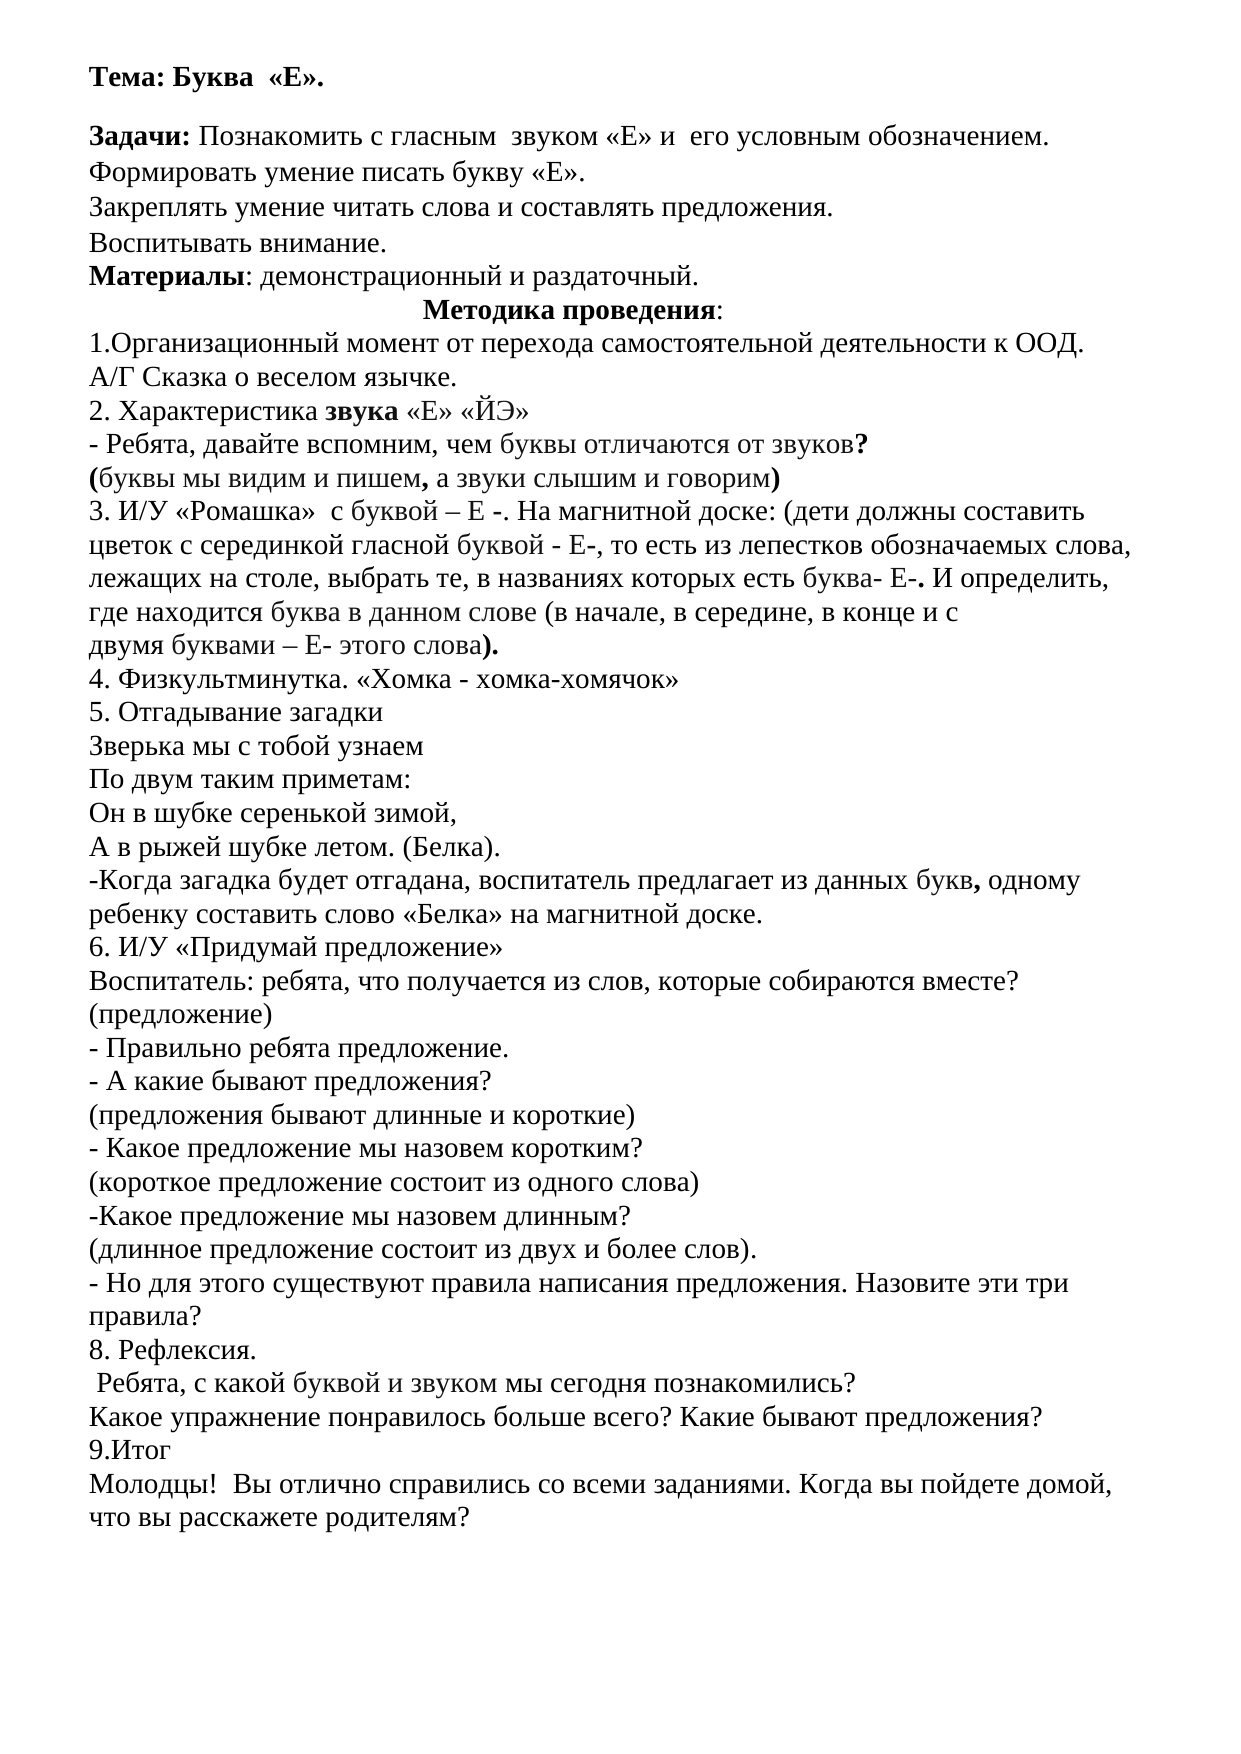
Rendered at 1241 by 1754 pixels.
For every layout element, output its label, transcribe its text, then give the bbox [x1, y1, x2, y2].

text Воспитывать внимание. [89, 225, 1152, 258]
text Формировать умение писать букву «Е». [89, 154, 1152, 187]
text 2. Характеристика звука «Е» «ЙЭ» [89, 393, 1152, 426]
text (предложения бывают длинные и короткие) [89, 1097, 1152, 1131]
text 6. И/У «Придумай предложение» [89, 929, 1152, 963]
text 9.Итог [89, 1432, 1152, 1466]
text 1.Организационный момент от перехода самостоятельной деятельности к ООД. [89, 326, 1152, 359]
text Задачи: Познакомить с гласным звуком «Е» и его условным обозначением. [89, 118, 1152, 152]
text А/Г Сказка о веселом язычке. [89, 359, 1152, 393]
text 8. Рефлексия. [89, 1332, 1152, 1365]
text Зверька мы с тобой узнаем [89, 728, 1152, 762]
text 4. Физкультминутка. «Хомка - хомка-хомячок» [89, 661, 1152, 694]
text Воспитатель: ребята, что получается из слов, которые собираются вместе? [89, 963, 1152, 996]
text Методика проведения: [89, 292, 1152, 326]
text Ребята, с какой буквой и звуком мы сегодня познакомились? [89, 1365, 1152, 1399]
text Закреплять умение читать слова и составлять предложения. [89, 189, 1152, 223]
text -Какое предложение мы назовем длинным? [89, 1198, 1152, 1231]
text (предложение) [89, 996, 1152, 1030]
text (короткое предложение состоит из одного слова) [89, 1164, 1152, 1198]
text - Правильно ребята предложение. [89, 1030, 1152, 1063]
text - А какие бывают предложения? [89, 1063, 1152, 1097]
text -Когда загадка будет отгадана, воспитатель предлагает из данных букв, одному ребенку составить слово «Белка» на магнитной доске. [89, 862, 1152, 929]
text Он в шубке серенькой зимой, [89, 795, 1152, 829]
text - Но для этого существуют правила написания предложения. Назовите эти три правила? [89, 1265, 1152, 1332]
text Молодцы! Вы отлично справились со всеми заданиями. Когда вы пойдете домой, что вы расскажете родителям? [89, 1466, 1152, 1533]
text - Какое предложение мы назовем коротким? [89, 1131, 1152, 1164]
text Тема: Буква «Е». [89, 59, 1152, 93]
text По двум таким приметам: [89, 762, 1152, 795]
text (буквы мы видим и пишем, а звуки слышим и говорим) [89, 460, 1152, 493]
text 5. Отгадывание загадки [89, 694, 1152, 728]
text (длинное предложение состоит из двух и более слов). [89, 1231, 1152, 1265]
text - Ребята, давайте вспомним, чем буквы отличаются от звуков? [89, 426, 1152, 460]
text Какое упражнение понравилось больше всего? Какие бывают предложения? [89, 1399, 1152, 1432]
text Материалы: демонстрационный и раздаточный. [89, 258, 1152, 292]
text 3. И/У «Ромашка» с буквой – Е -. На магнитной доске: (дети должны составить цветок с серединкой гласной буквой - Е-, то есть из лепестков обозначаемых слова, лежащих на столе, выбрать те, в названиях которых есть буква- Е-. И определить, где находится буква в данном слове (в начале, в середине, в конце и с двумя буквами – Е- этого слова). [89, 493, 1152, 661]
text А в рыжей шубке летом. (Белка). [89, 829, 1152, 862]
